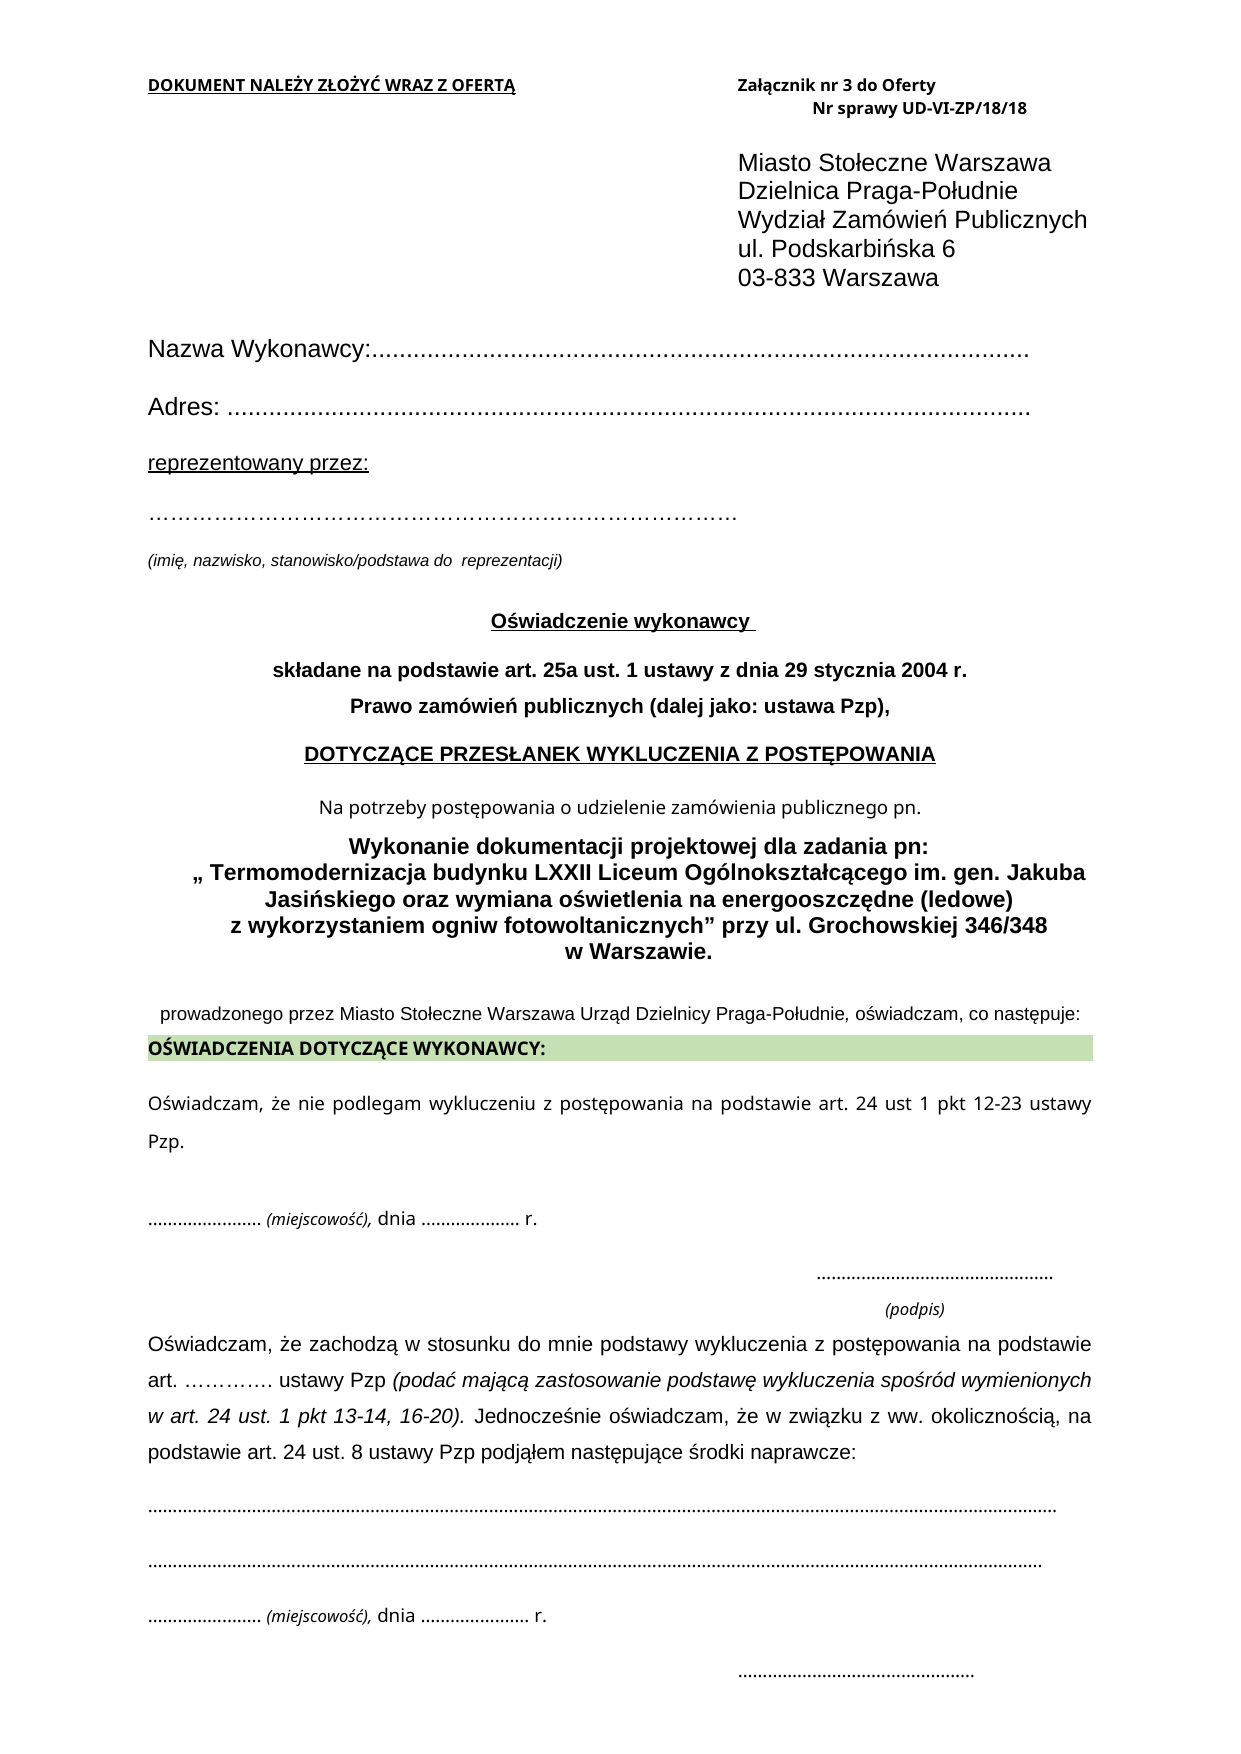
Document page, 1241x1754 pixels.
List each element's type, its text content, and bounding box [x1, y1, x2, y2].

text Oświadczenie wykonawcy [148, 609, 1093, 633]
text Nazwa Wykonawcy:............................................................................................... [148, 334, 1093, 363]
text Oświadczam, że nie podlegam wykluczeniu z postępowania na podstawie art. 24 ust 1 pkt 12-23 ustawy Pzp. [148, 1090, 1093, 1154]
text Wydział Zamówień Publicznych [148, 205, 1093, 234]
text Wykonanie dokumentacji projektowej dla zadania pn: „ Termomodernizacja budynku LXXII Liceum Ogólnokształcącego im. gen. Jakuba Jasińskiego oraz wymiana oświetlenia na energooszczędne (ledowe) z wykorzystaniem ogniw fotowoltanicznych” przy ul. Grochowskiej 346/348 w Warszawie. [185, 833, 1093, 965]
text …………………………………………………………………………………………..………………………………………………………………….. [148, 1547, 1093, 1573]
text ………………………………………… [148, 1657, 1093, 1683]
text ……………………………………………………………………… [148, 500, 797, 525]
text DOTYCZĄCE PRZESŁANEK WYKLUCZENIA Z POSTĘPOWANIA [148, 742, 1093, 766]
text reprezentowany przez: [148, 449, 1093, 475]
text …………….……. (miejscowość), dnia …………………. r. [148, 1602, 1093, 1628]
text Dzielnica Praga-Południe [148, 176, 1093, 205]
text ………………………………………… [148, 1260, 1093, 1285]
text składane na podstawie art. 25a ust. 1 ustawy z dnia 29 stycznia 2004 r. [148, 658, 1093, 682]
text Oświadczam, że zachodzą w stosunku do mnie podstawy wykluczenia z postępowania na podstawie art. …………. ustawy Pzp (podać mającą zastosowanie podstawę wykluczenia spośród wymienionych w art. 24 ust. 1 pkt 13-14, 16-20). Jednocześnie oświadczam, że w związku z ww. okolicznością, na podstawie art. 24 ust. 8 ustawy Pzp podjąłem następujące środki naprawcze: [148, 1332, 1093, 1464]
text …………….……. (miejscowość), dnia ………….……. r. [148, 1205, 1093, 1230]
text prowadzonego przez Miasto Stołeczne Warszawa Urząd Dzielnicy Praga-Południe, oświadczam, co następuje: [148, 1003, 1093, 1024]
text Prawo zamówień publicznych (dalej jako: ustawa Pzp), [148, 694, 1093, 718]
text (imię, nazwisko, stanowisko/podstawa do reprezentacji) [148, 550, 723, 569]
text ………………………………………………………………………………………………………………………………………………………….……… [148, 1492, 1093, 1518]
text OŚWIADCZENIA DOTYCZĄCE WYKONAWCY: [148, 1035, 1093, 1061]
text Na potrzeby postępowania o udzielenie zamówienia publicznego pn. [148, 795, 1093, 820]
text Miasto Stołeczne Warszawa [664, 148, 1093, 176]
text ul. Podskarbińska 6 [148, 234, 1093, 263]
text 03-833 Warszawa [148, 263, 1093, 291]
text Adres: .................................................................................................................... [148, 392, 1093, 421]
text (podpis) [148, 1298, 1093, 1321]
